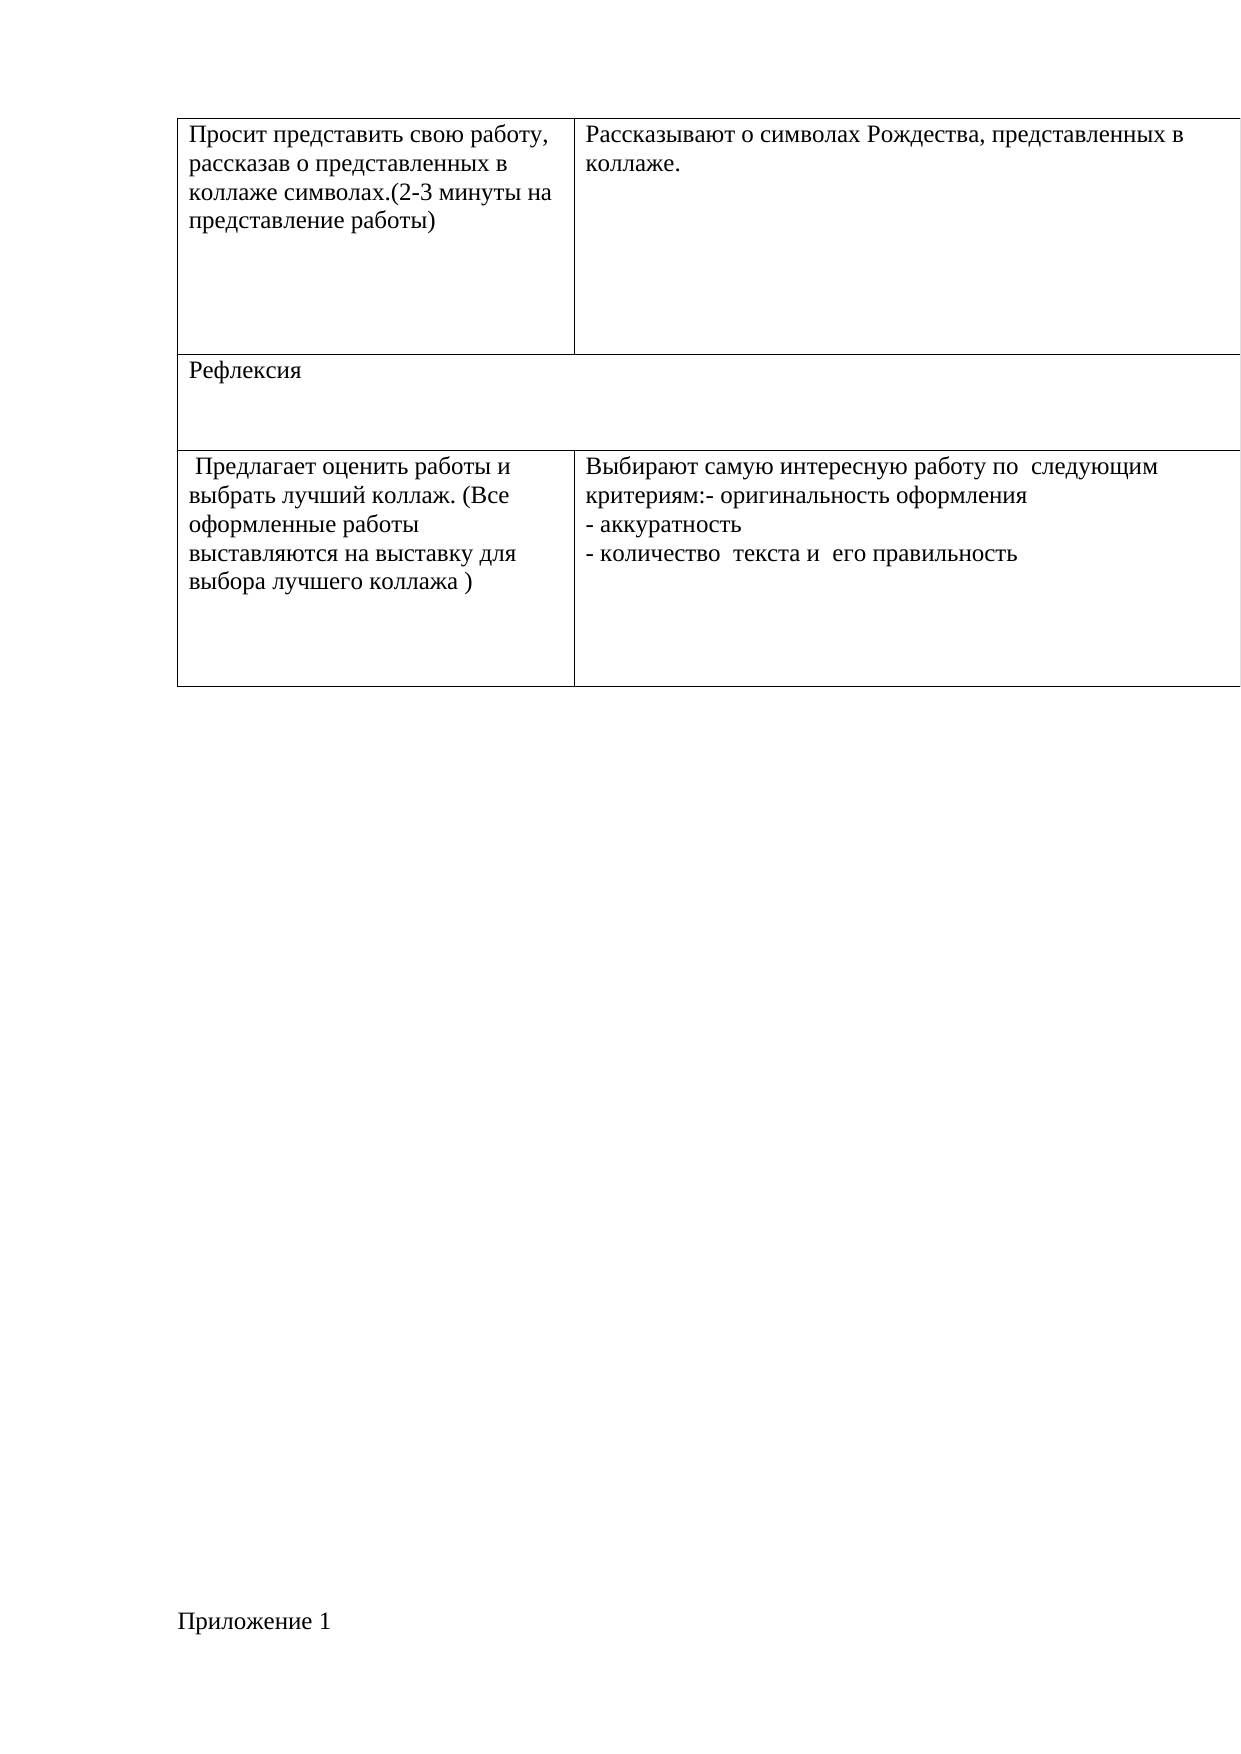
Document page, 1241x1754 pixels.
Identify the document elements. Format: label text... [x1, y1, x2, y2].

table_cell Просит представить свою работу, рассказав о представленных в коллаже символах.(2-3 минуты на представление работы) [178, 119, 574, 354]
text Приложение 1 [177, 1606, 1152, 1635]
table_cell Рассказывают о символах Рождества, представленных в коллаже. [575, 119, 1240, 354]
table_cell Предлагает оценить работы и выбрать лучший коллаж. (Все оформленные работы выставляются на выставку для выбора лучшего коллажа ) [178, 451, 574, 686]
table_cell Рефлексия [178, 355, 1240, 450]
table_cell Выбирают самую интересную работу по следующим критериям:- оригинальность оформления - аккуратность - количество текста и его правильность [575, 451, 1240, 686]
